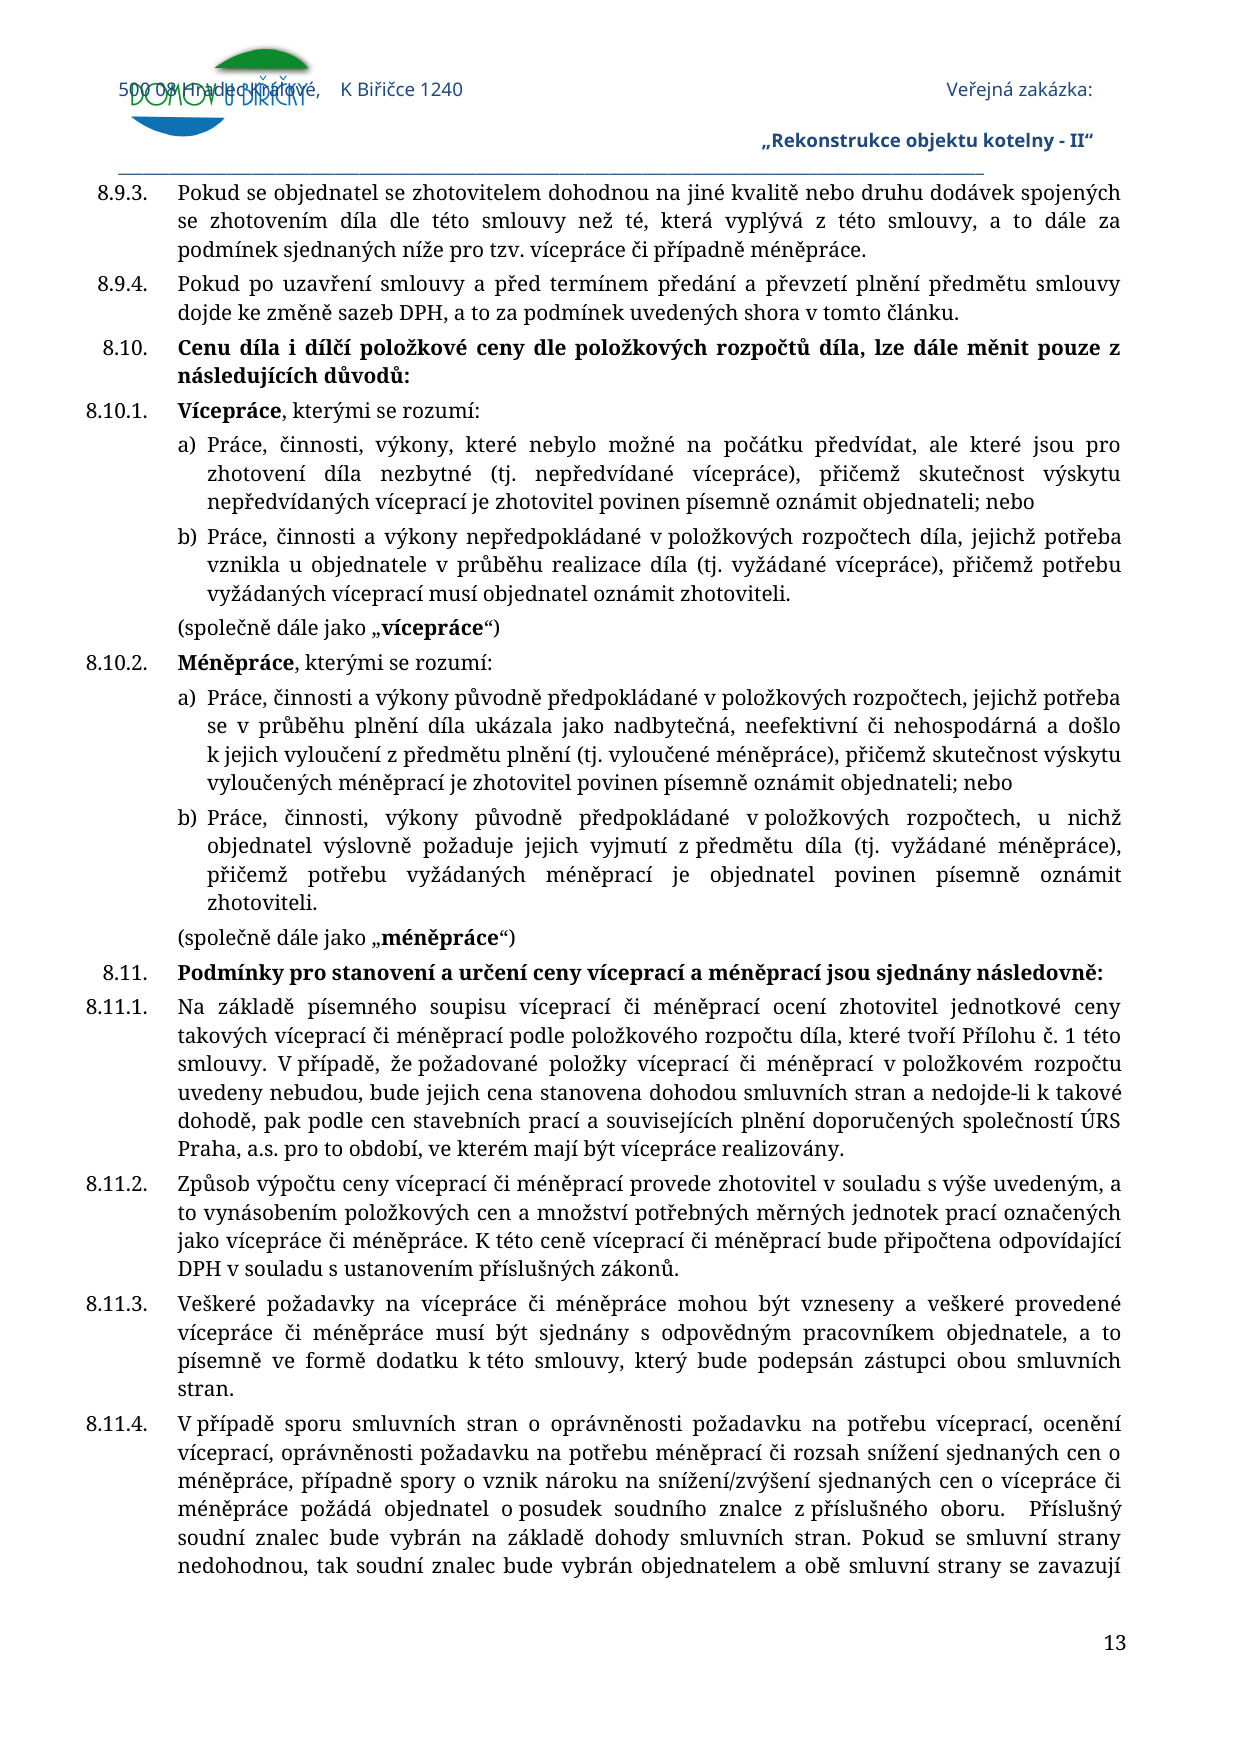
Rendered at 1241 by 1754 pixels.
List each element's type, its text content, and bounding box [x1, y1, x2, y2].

list Vícepráce, kterými se rozumí: [148, 396, 1122, 424]
picture [95, 30, 344, 155]
list Práce, činnosti a výkony nepředpokládané v položkových rozpočtech díla, jejichž potřeba vznikla u objednatele v průběhu realizace díla (tj. vyžádané vícepráce), přičemž potřebu vyžádaných víceprací musí objednatel oznámit zhotoviteli. [177, 522, 1122, 607]
list Pokud po uzavření smlouvy a před termínem předání a převzetí plnění předmětu smlouvy dojde ke změně sazeb DPH, a to za podmínek uvedených shora v tomto článku. [148, 269, 1122, 326]
list Méněpráce, kterými se rozumí: [148, 648, 1122, 677]
list Práce, činnosti, výkony původně předpokládané v položkových rozpočtech, u nichž objednatel výslovně požaduje jejich vyjmutí z předmětu díla (tj. vyžádané méněpráce), přičemž potřebu vyžádaných méněprací je objednatel povinen písemně oznámit zhotoviteli. [177, 803, 1122, 917]
list Práce, činnosti a výkony původně předpokládané v položkových rozpočtech, jejichž potřeba se v průběhu plnění díla ukázala jako nadbytečná, neefektivní či nehospodárná a došlo k jejich vyloučení z předmětu plnění (tj. vyloučené méněpráce), přičemž skutečnost výskytu vyloučených méněprací je zhotovitel povinen písemně oznámit objednateli; nebo [177, 683, 1122, 797]
text (společně dále jako „méněpráce“) [177, 923, 1122, 951]
list Podmínky pro stanovení a určení ceny víceprací a méněprací jsou sjednány následovně: [148, 958, 1122, 986]
list Cenu díla i dílčí položkové ceny dle položkových rozpočtů díla, lze dále měnit pouze z následujících důvodů: [148, 333, 1122, 389]
list (společně dále jako „vícepráce“) [177, 613, 1122, 642]
list Na základě písemného soupisu víceprací či méněprací ocení zhotovitel jednotkové ceny takových víceprací či méněprací podle položkového rozpočtu díla, které tvoří Přílohu č. 1 této smlouvy. V případě, že požadované položky víceprací či méněprací v položkovém rozpočtu uvedeny nebudou, bude jejich cena stanovena dohodou smluvních stran a nedojde-li k takové dohodě, pak podle cen stavebních prací a souvisejících plnění doporučených společností ÚRS Praha, a.s. pro to období, ve kterém mají být vícepráce realizovány. [148, 992, 1122, 1163]
list Pokud se objednatel se zhotovitelem dohodnou na jiné kvalitě nebo druhu dodávek spojených se zhotovením díla dle této smlouvy než té, která vyplývá z této smlouvy, a to dále za podmínek sjednaných níže pro tzv. vícepráce či případně méněpráce. [148, 178, 1122, 263]
list Způsob výpočtu ceny víceprací či méněprací provede zhotovitel v souladu s výše uvedeným, a to vynásobením položkových cen a množství potřebných měrných jednotek prací označených jako vícepráce či méněpráce. K této ceně víceprací či méněprací bude připočtena odpovídající DPH v souladu s ustanovením příslušných zákonů. [148, 1169, 1122, 1283]
list Veškeré požadavky na vícepráce či méněpráce mohou být vzneseny a veškeré provedené vícepráce či méněpráce musí být sjednány s odpovědným pracovníkem objednatele, a to písemně ve formě dodatku k této smlouvy, který bude podepsán zástupci obou smluvních stran. [148, 1289, 1122, 1403]
list Práce, činnosti, výkony, které nebylo možné na počátku předvídat, ale které jsou pro zhotovení díla nezbytné (tj. nepředvídané vícepráce), přičemž skutečnost výskytu nepředvídaných víceprací je zhotovitel povinen písemně oznámit objednateli; nebo [177, 430, 1122, 516]
